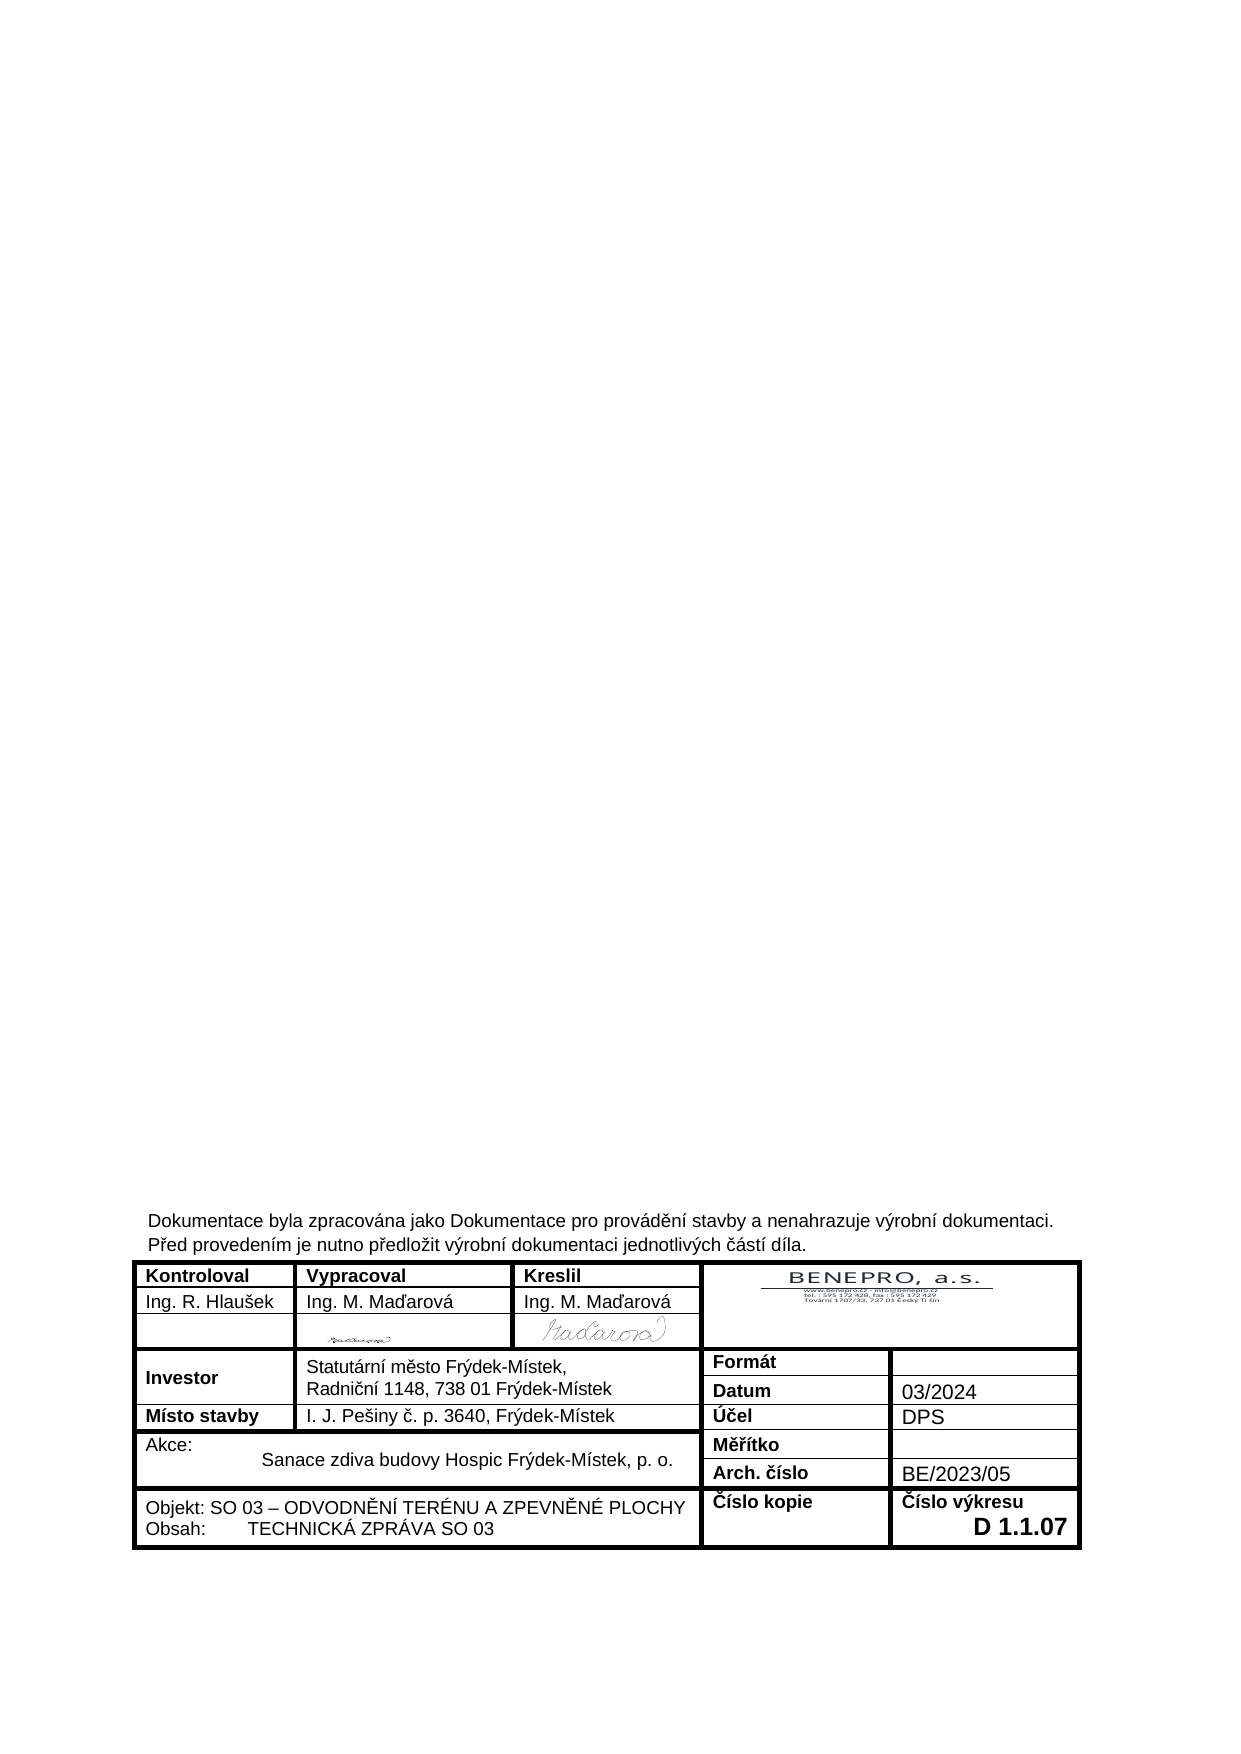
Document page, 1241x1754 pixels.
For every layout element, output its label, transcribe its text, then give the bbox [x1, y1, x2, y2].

text Dokumentace byla zpracována jako Dokumentace pro provádění stavby a nenahrazuje výrobní dokumentaci. Před provedením je nutno předložit výrobní dokumentaci jednotlivých částí díla. [148, 1210, 1093, 1255]
table_cell Ing. M. Maďarová [515, 1288, 699, 1313]
table_header Vypracoval [297, 1265, 510, 1286]
table_cell Měřítko [704, 1430, 888, 1457]
table_cell Datum [704, 1376, 888, 1404]
table_cell Účel [704, 1405, 888, 1429]
table_cell I. J. Pešiny č. p. 3640, Frýdek-Místek [297, 1405, 699, 1429]
table_cell [515, 1314, 699, 1347]
table_cell Investor [137, 1351, 293, 1404]
table_header Kontroloval [137, 1265, 293, 1286]
table_cell Akce: [137, 1434, 250, 1486]
table_cell Ing. M. Maďarová [297, 1288, 510, 1313]
table_cell Číslo výkresu D 1.1.07 [893, 1491, 1077, 1545]
table_cell [137, 1314, 293, 1347]
table_cell BE/2023/05 [893, 1459, 1077, 1486]
table_cell Objekt: SO 03 – ODVODNĚNÍ TERÉNU A ZPEVNĚNÉ PLOCHY Obsah: TECHNICKÁ ZPRÁVA SO 03 [137, 1491, 699, 1545]
table_cell Statutární město Frýdek-Místek, Radniční 1148, 738 01 Frýdek-Místek [297, 1351, 699, 1404]
table_header [704, 1265, 1077, 1347]
table_cell 03/2024 [893, 1376, 1077, 1404]
table_header Kreslil [515, 1265, 699, 1286]
table_cell Číslo kopie [704, 1491, 888, 1545]
table_cell Formát [704, 1351, 888, 1375]
table_cell Arch. číslo [704, 1459, 888, 1486]
table_cell Sanace zdiva budovy Hospic Frýdek-Místek, p. o. [250, 1434, 699, 1486]
table_cell Místo stavby [137, 1405, 293, 1429]
table_cell [893, 1351, 1077, 1375]
table_cell [893, 1430, 1077, 1457]
table_cell Ing. R. Hlaušek [137, 1288, 293, 1313]
table_cell DPS [893, 1405, 1077, 1429]
table_cell [297, 1314, 510, 1347]
